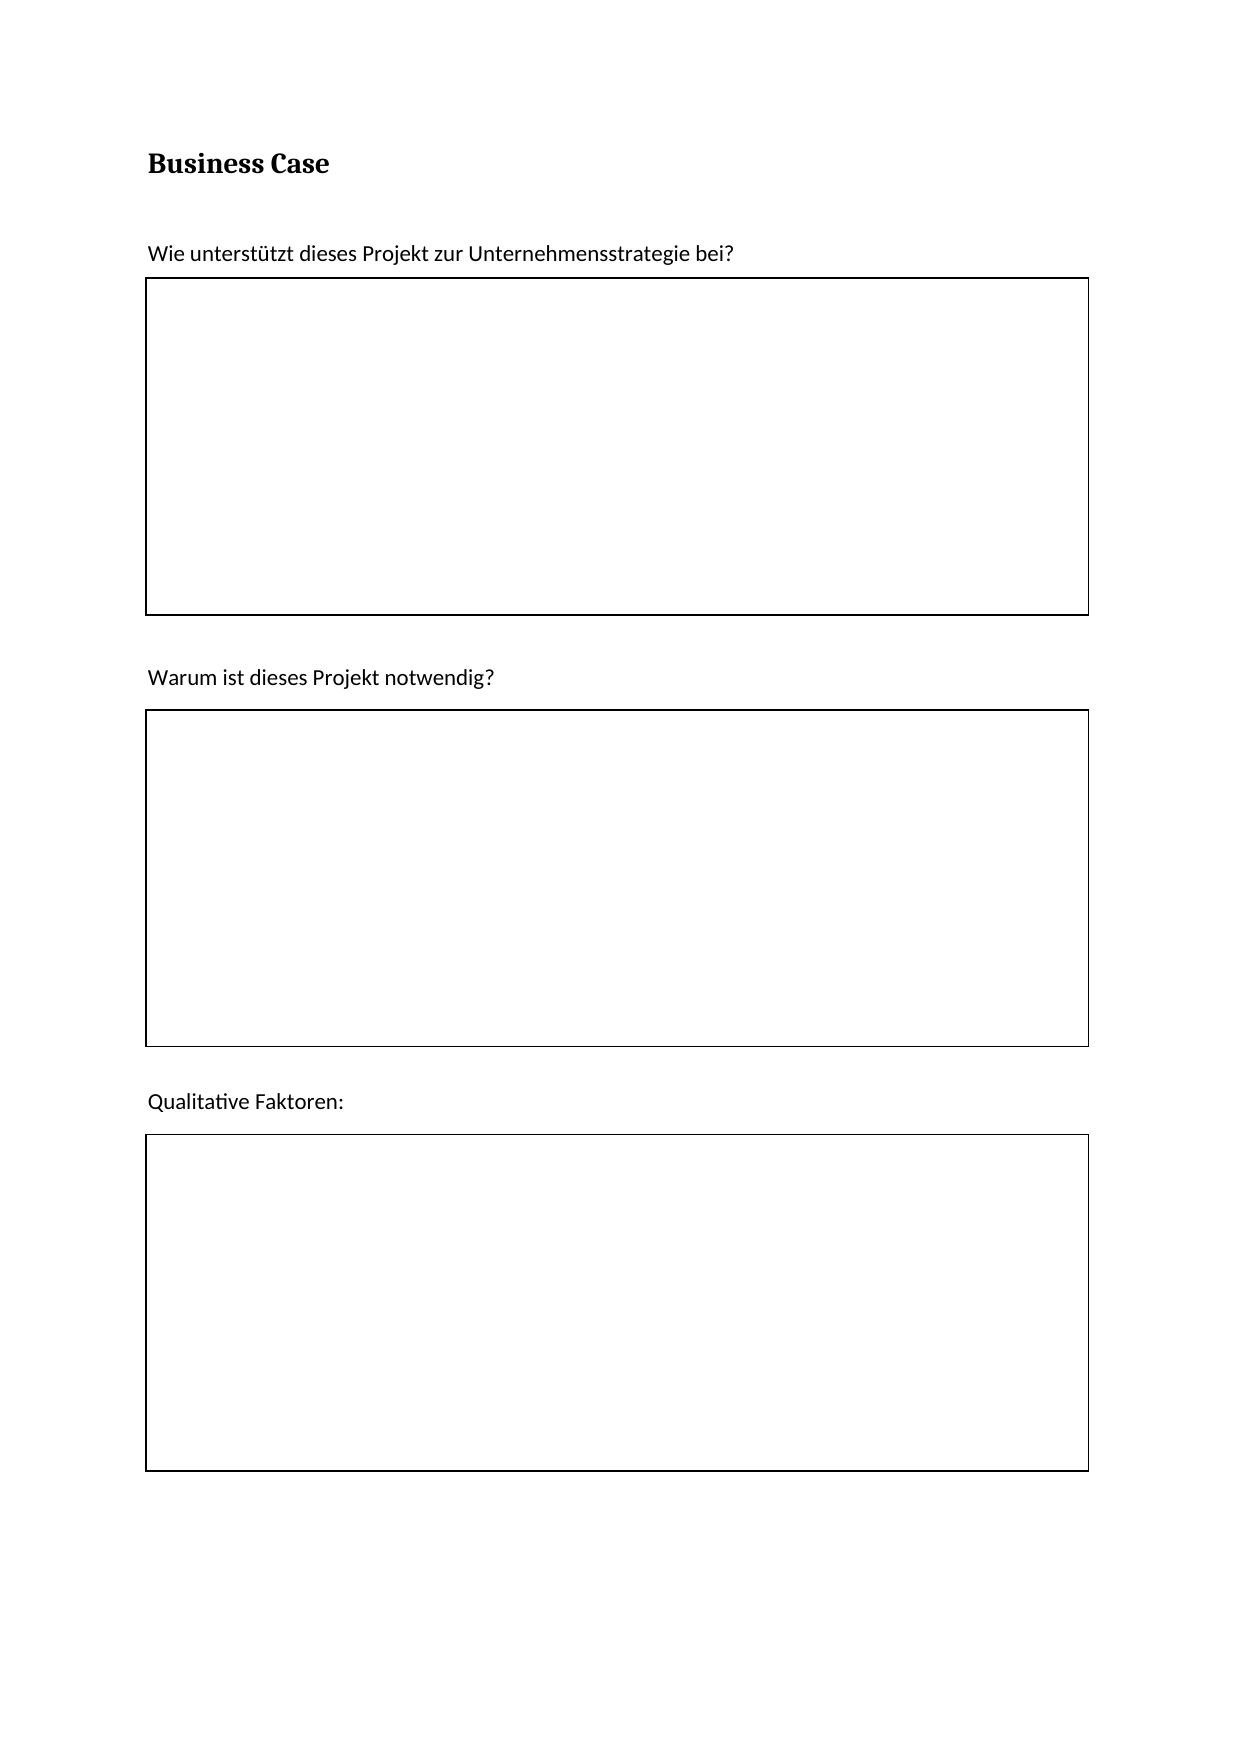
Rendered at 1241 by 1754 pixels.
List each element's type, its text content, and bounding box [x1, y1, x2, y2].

text Wie unterstützt dieses Projekt zur Unternehmensstrategie bei? [148, 239, 1093, 267]
subtitle Business Case [148, 148, 1093, 181]
text Qualitative Faktoren: [148, 1087, 1093, 1116]
text Warum ist dieses Projekt notwendig? [148, 663, 1093, 691]
